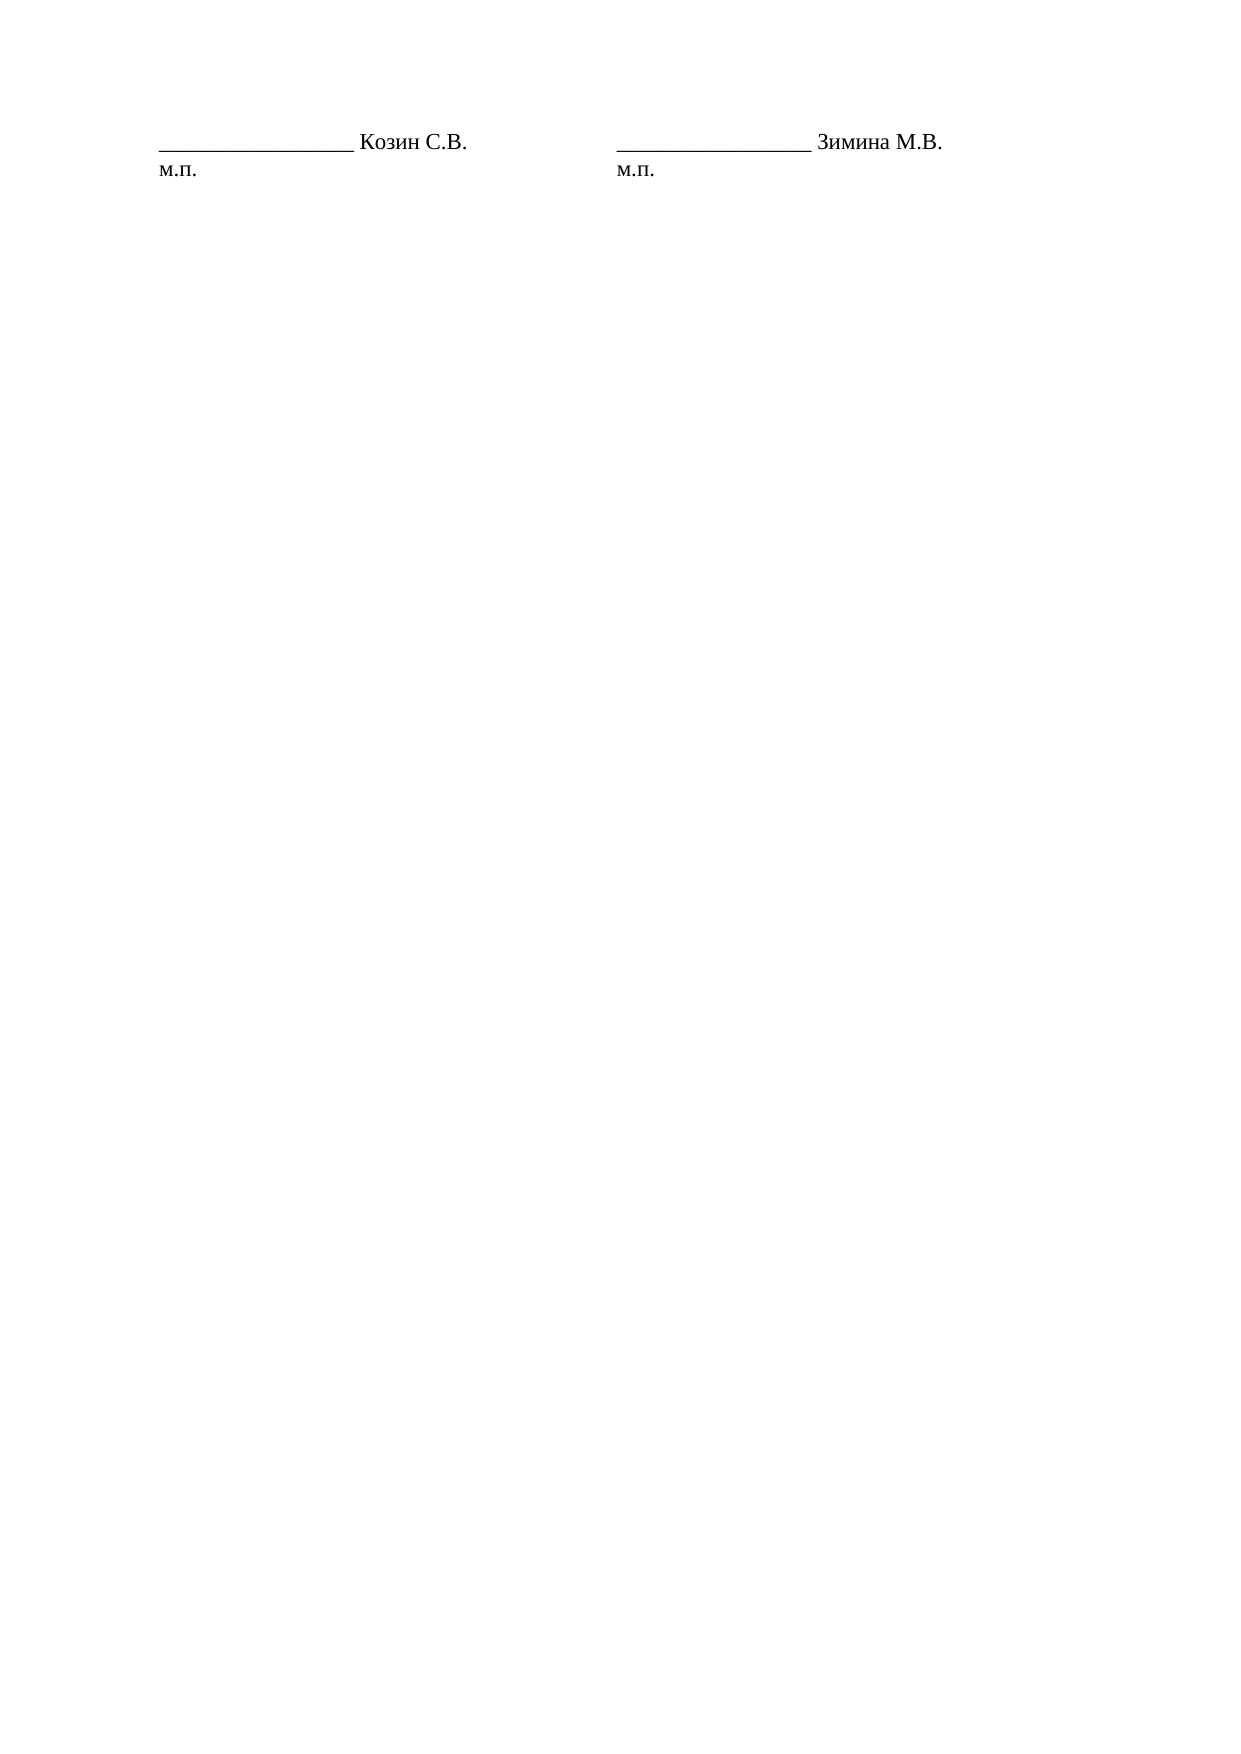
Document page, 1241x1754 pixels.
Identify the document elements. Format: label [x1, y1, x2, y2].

table_header [605, 102, 1137, 210]
table_header [148, 102, 605, 210]
